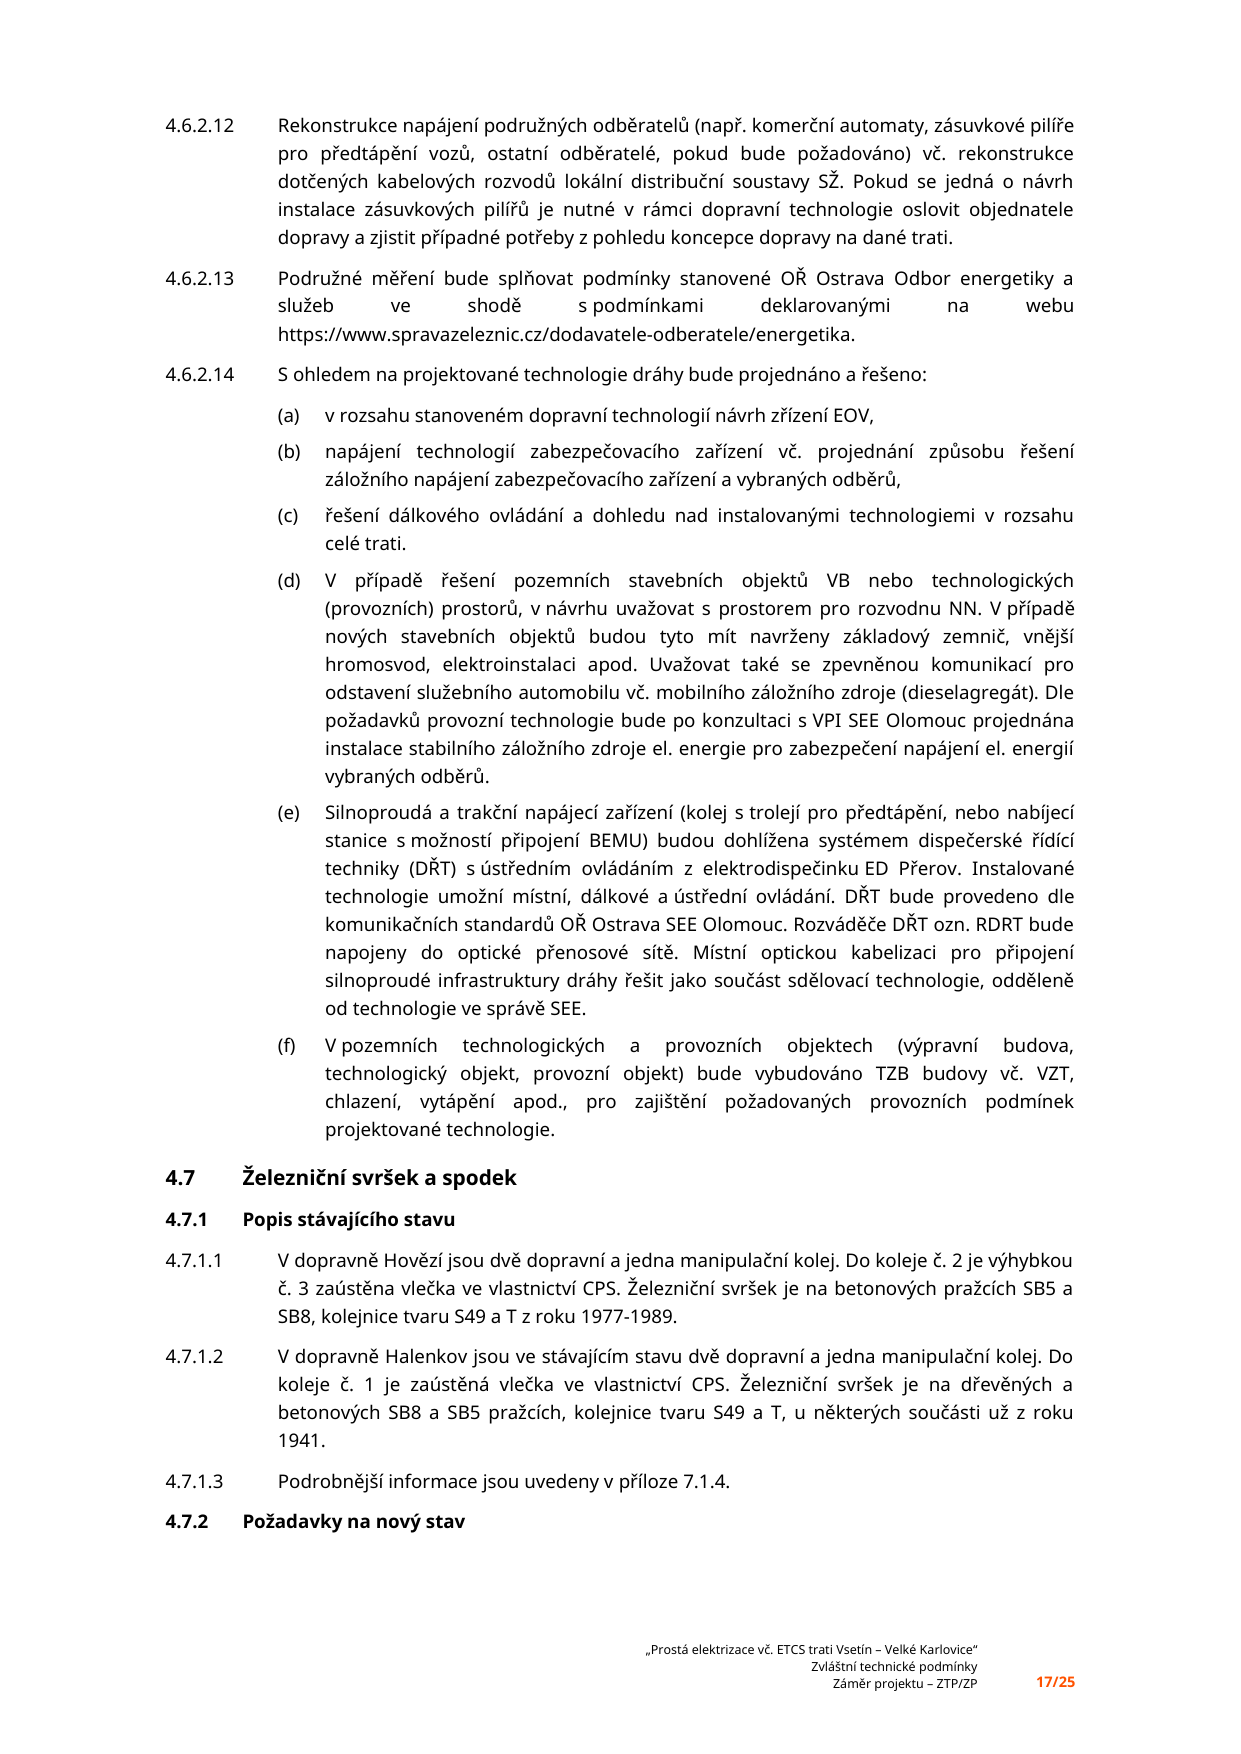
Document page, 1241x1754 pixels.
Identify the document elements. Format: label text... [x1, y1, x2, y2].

text V případě řešení pozemních stavebních objektů VB nebo technologických (provozních) prostorů, v návrhu uvažovat s prostorem pro rozvodnu NN. V případě nových stavebních objektů budou tyto mít navrženy základový zemnič, vnější hromosvod, elektroinstalaci apod. Uvažovat také se zpevněnou komunikací pro odstavení služebního automobilu vč. mobilního záložního zdroje (dieselagregát). Dle požadavků provozní technologie bude po konzultaci s VPI SEE Olomouc projednána instalace stabilního záložního zdroje el. energie pro zabezpečení napájení el. energií vybraných odběrů. [278, 567, 1075, 789]
list Železniční svršek a spodek [165, 1163, 1075, 1191]
text V dopravně Hovězí jsou dvě dopravní a jedna manipulační kolej. Do koleje č. 2 je výhybkou č. 3 zaústěna vlečka ve vlastnictví CPS. Železniční svršek je na betonových pražcích SB5 a SB8, kolejnice tvaru S49 a T z roku 1977-1989. [165, 1247, 1075, 1328]
text S ohledem na projektované technologie dráhy bude projednáno a řešeno: [165, 361, 1075, 387]
text napájení technologií zabezpečovacího zařízení vč. projednání způsobu řešení záložního napájení zabezpečovacího zařízení a vybraných odběrů, [278, 438, 1075, 492]
text Silnoproudá a trakční napájecí zařízení (kolej s trolejí pro předtápění, nebo nabíjecí stanice s možností připojení BEMU) budou dohlížena systémem dispečerské řídící techniky (DŘT) s ústředním ovládáním z elektrodispečinku ED Přerov. Instalované technologie umožní místní, dálkové a ústřední ovládání. DŘT bude provedeno dle komunikačních standardů OŘ Ostrava SEE Olomouc. Rozváděče DŘT ozn. RDRT bude napojeny do optické přenosové sítě. Místní optickou kabelizaci pro připojení silnoproudé infrastruktury dráhy řešit jako součást sdělovací technologie, odděleně od technologie ve správě SEE. [278, 799, 1075, 1021]
text v rozsahu stanoveném dopravní technologií návrh zřízení EOV, [278, 402, 1075, 427]
text Podrobnější informace jsou uvedeny v příloze 7.1.4. [165, 1468, 1075, 1493]
list Požadavky na nový stav [165, 1508, 1075, 1534]
list Popis stávajícího stavu [165, 1206, 1075, 1232]
text Rekonstrukce napájení podružných odběratelů (např. komerční automaty, zásuvkové pilíře pro předtápění vozů, ostatní odběratelé, pokud bude požadováno) vč. rekonstrukce dotčených kabelových rozvodů lokální distribuční soustavy SŽ. Pokud se jedná o návrh instalace zásuvkových pilířů je nutné v rámci dopravní technologie oslovit objednatele dopravy a zjistit případné potřeby z pohledu koncepce dopravy na dané trati. [165, 112, 1075, 250]
text V pozemních technologických a provozních objektech (výpravní budova, technologický objekt, provozní objekt) bude vybudováno TZB budovy vč. VZT, chlazení, vytápění apod., pro zajištění požadovaných provozních podmínek projektované technologie. [278, 1032, 1075, 1142]
text Podružné měření bude splňovat podmínky stanovené OŘ Ostrava Odbor energetiky a služeb ve shodě s podmínkami deklarovanými na webu https://www.spravazeleznic.cz/dodavatele-odberatele/energetika. [165, 265, 1075, 346]
text řešení dálkového ovládání a dohledu nad instalovanými technologiemi v rozsahu celé trati. [278, 503, 1075, 556]
text V dopravně Halenkov jsou ve stávajícím stavu dvě dopravní a jedna manipulační kolej. Do koleje č. 1 je zaústěná vlečka ve vlastnictví CPS. Železniční svršek je na dřevěných a betonových SB8 a SB5 pražcích, kolejnice tvaru S49 a T, u některých součásti už z roku 1941. [165, 1343, 1075, 1453]
